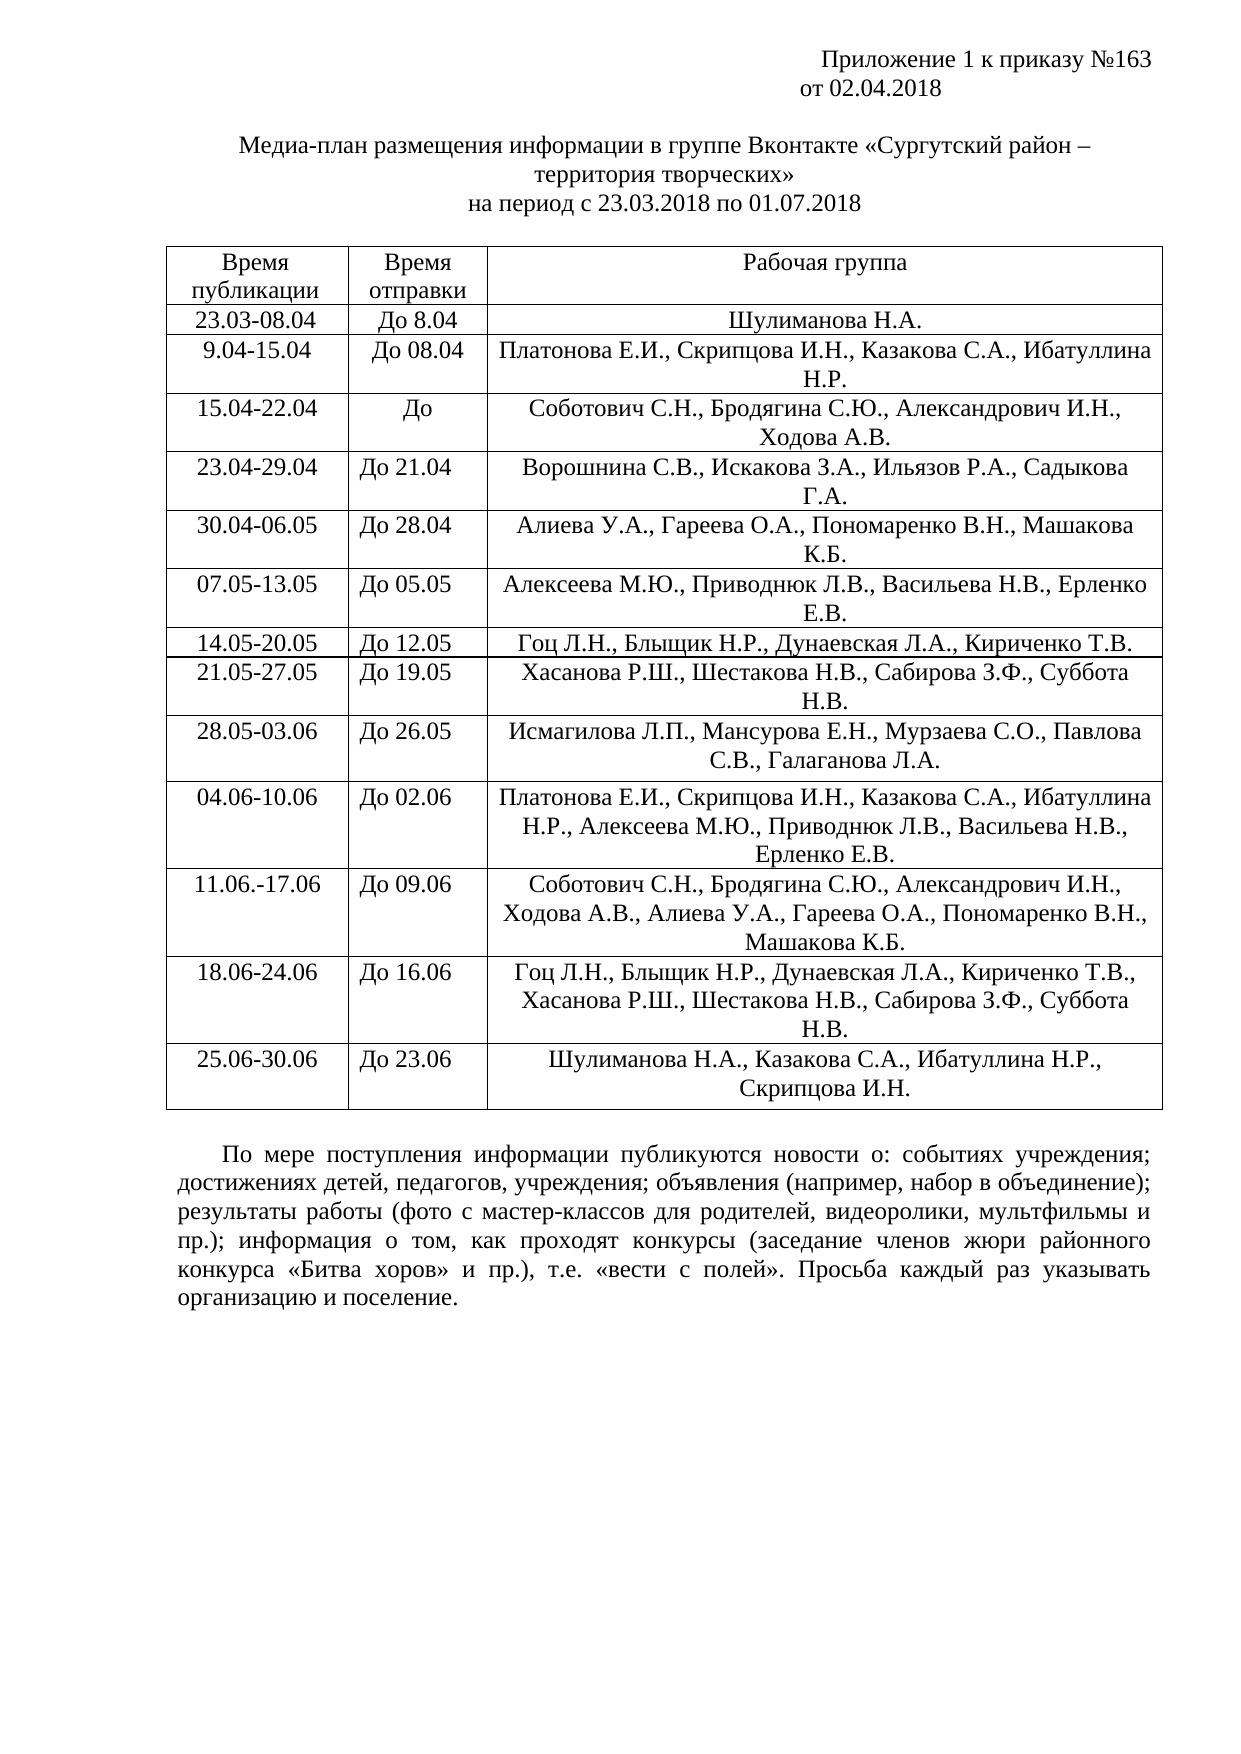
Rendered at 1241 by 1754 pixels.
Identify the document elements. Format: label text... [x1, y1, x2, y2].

table_cell 15.04-22.04 [167, 394, 348, 451]
table_cell До 19.05 [349, 658, 487, 715]
table_cell До 26.05 [349, 716, 487, 781]
table_cell Исмагилова Л.П., Мансурова Е.Н., Мурзаева С.О., Павлова С.В., Галаганова Л.А. [488, 716, 1162, 781]
table_cell Хасанова Р.Ш., Шестакова Н.В., Сабирова З.Ф., Суббота Н.В. [488, 658, 1162, 715]
table_cell 21.05-27.05 [167, 658, 348, 715]
table_cell До 8.04 [349, 305, 487, 334]
table_cell До 28.04 [349, 511, 487, 568]
table_cell До [349, 394, 487, 451]
table_cell До 16.06 [349, 957, 487, 1043]
table_cell 18.06-24.06 [167, 957, 348, 1043]
table_header Рабочая группа [488, 247, 1162, 304]
table_header Время отправки [349, 247, 487, 304]
table_cell Ворошнина С.В., Искакова З.А., Ильязов Р.А., Садыкова Г.А. [488, 452, 1162, 509]
table_cell 28.05-03.06 [167, 716, 348, 781]
table_cell Алексеева М.Ю., Приводнюк Л.В., Васильева Н.В., Ерленко Е.В. [488, 569, 1162, 627]
table_cell До 08.04 [349, 335, 487, 392]
table_cell Гоц Л.Н., Блыщик Н.Р., Дунаевская Л.А., Кириченко Т.В. [488, 628, 1162, 656]
table_cell До 12.05 [349, 628, 487, 656]
table_cell 23.04-29.04 [167, 452, 348, 509]
table_cell До 21.04 [349, 452, 487, 509]
table_header Время публикации [167, 247, 348, 304]
table_cell 07.05-13.05 [167, 569, 348, 627]
table_cell 04.06-10.06 [167, 782, 348, 868]
table_cell 30.04-06.05 [167, 511, 348, 568]
table_cell Платонова Е.И., Скрипцова И.Н., Казакова С.А., Ибатуллина Н.Р. [488, 335, 1162, 392]
table_cell До 23.06 [349, 1044, 487, 1109]
text По мере поступления информации публикуются новости о: событиях учреждения; достижениях детей, педагогов, учреждения; объявления (например, набор в объединение); результаты работы (фото с мастер-классов для родителей, видеоролики, мультфильмы и пр.); информация о том, как проходят конкурсы (заседание членов жюри районного конкурса «Битва хоров» и пр.), т.е. «вести с полей». Просьба каждый раз указывать организацию и поселение. [177, 1139, 1152, 1311]
table_cell До 09.06 [349, 869, 487, 956]
text от 02.04.2018 [177, 73, 1152, 102]
table_cell До 05.05 [349, 569, 487, 627]
table_cell Шулиманова Н.А., Казакова С.А., Ибатуллина Н.Р., Скрипцова И.Н. [488, 1044, 1162, 1109]
table_cell 9.04-15.04 [167, 335, 348, 392]
table_cell 23.03-08.04 [167, 305, 348, 334]
text на период с 23.03.2018 по 01.07.2018 [177, 188, 1152, 217]
table_cell 25.06-30.06 [167, 1044, 348, 1109]
text Медиа-план размещения информации в группе Вконтакте «Сургутский район – территория творческих» [177, 131, 1152, 188]
table_cell До 02.06 [349, 782, 487, 868]
table_cell Шулиманова Н.А. [488, 305, 1162, 334]
text Приложение 1 к приказу №163 [177, 44, 1152, 73]
table_cell 14.05-20.05 [167, 628, 348, 656]
table_cell Платонова Е.И., Скрипцова И.Н., Казакова С.А., Ибатуллина Н.Р., Алексеева М.Ю., Приводнюк Л.В., Васильева Н.В., Ерленко Е.В. [488, 782, 1162, 868]
table_cell 11.06.-17.06 [167, 869, 348, 956]
table_cell Алиева У.А., Гареева О.А., Пономаренко В.Н., Машакова К.Б. [488, 511, 1162, 568]
table_cell Соботович С.Н., Бродягина С.Ю., Александрович И.Н., Ходова А.В., Алиева У.А., Гареева О.А., Пономаренко В.Н., Машакова К.Б. [488, 869, 1162, 956]
table_cell Соботович С.Н., Бродягина С.Ю., Александрович И.Н., Ходова А.В. [488, 394, 1162, 451]
table_cell Гоц Л.Н., Блыщик Н.Р., Дунаевская Л.А., Кириченко Т.В., Хасанова Р.Ш., Шестакова Н.В., Сабирова З.Ф., Суббота Н.В. [488, 957, 1162, 1043]
